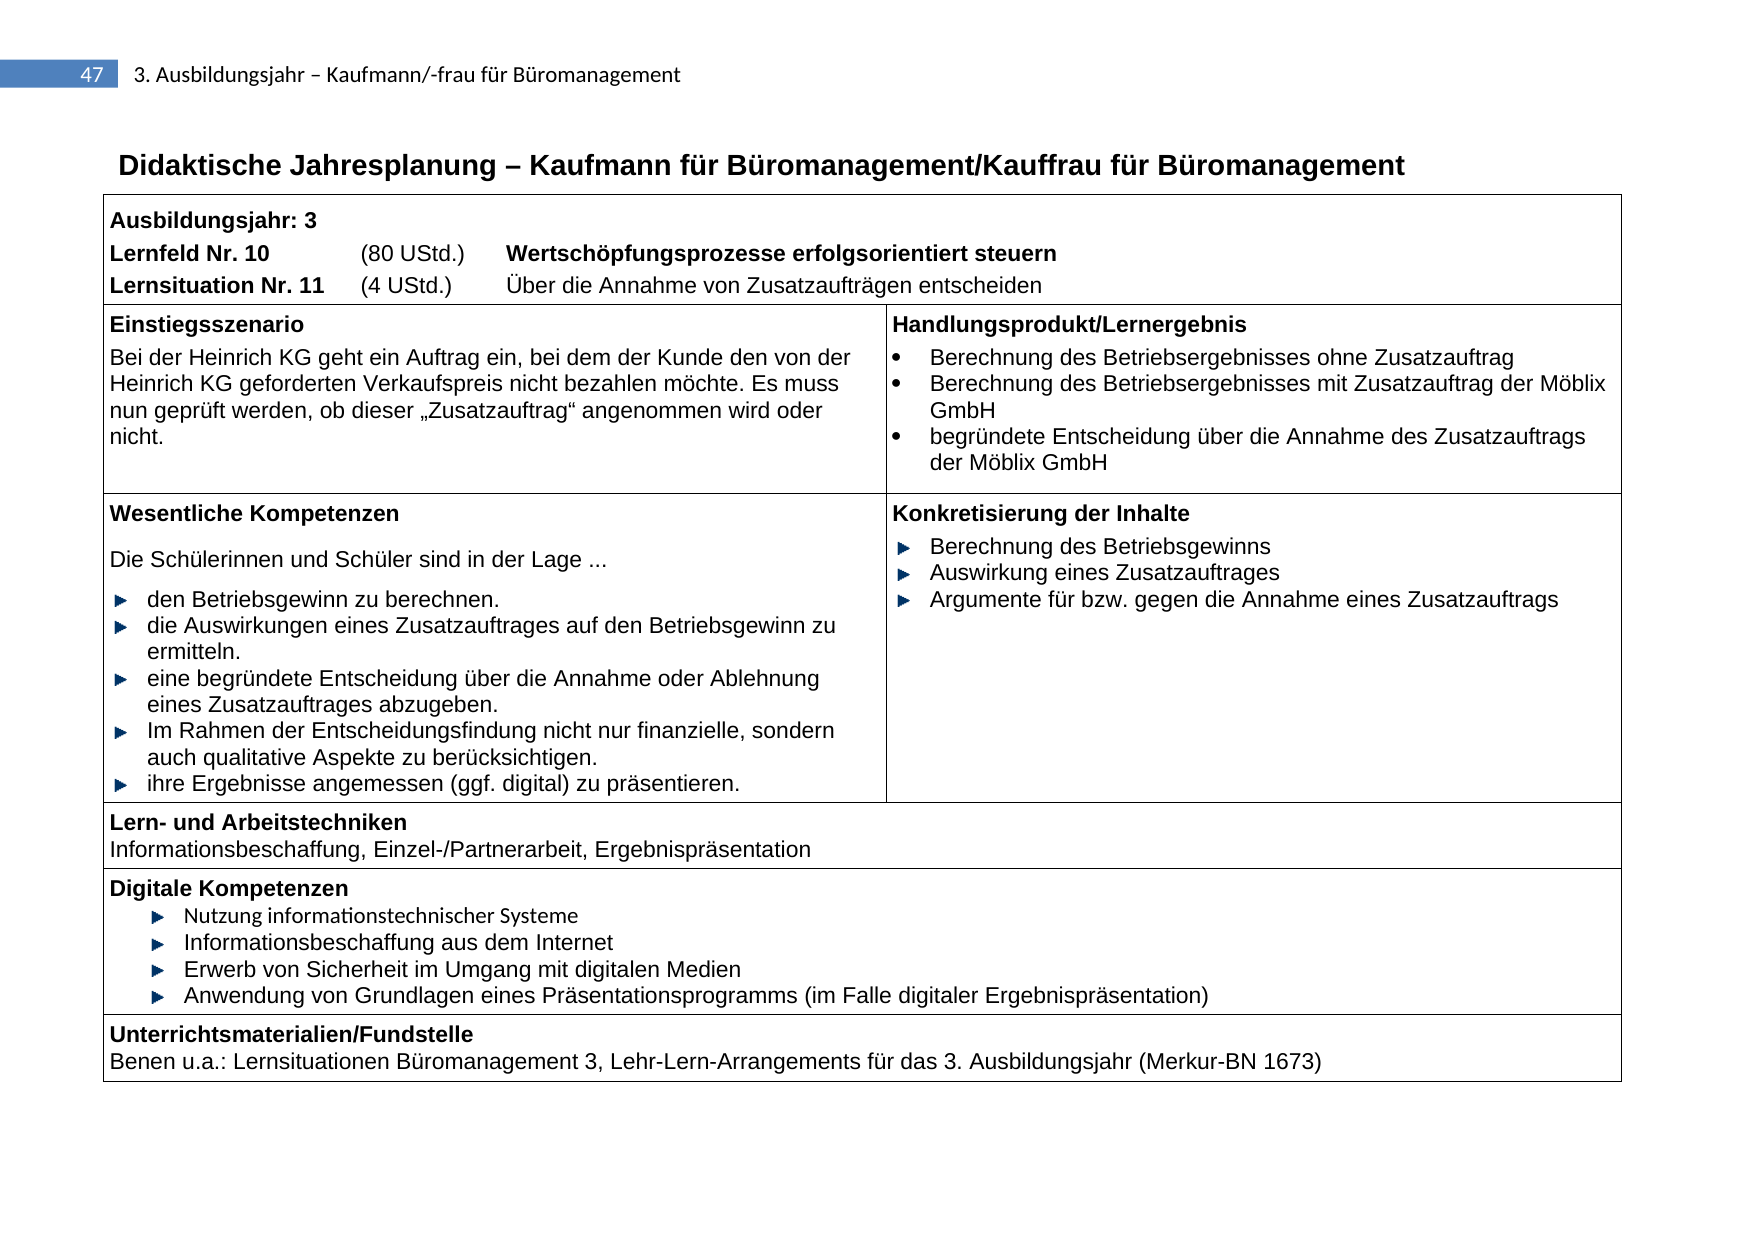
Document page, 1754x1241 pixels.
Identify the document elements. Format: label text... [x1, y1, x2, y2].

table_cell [104, 1015, 1621, 1081]
picture [893, 590, 910, 607]
table_cell Handlungsprodukt/Lernergebnis Berechnung des Betriebsergebnisses ohne Zusatzauftrag Berechnung des Betriebsergebnisses mit Zusatzauftrag der Möblix GmbH begründete Entscheidung über die Annahme des Zusatzauftrags der Möblix GmbH [887, 305, 1621, 493]
picture [110, 669, 127, 686]
table_cell Einstiegsszenario Bei der Heinrich KG geht ein Auftrag ein, bei dem der Kunde den von der Heinrich KG geforderten Verkaufspreis nicht bezahlen möchte. Es muss nun geprüft werden, ob dieser „Zusatzauftrag“ angenommen wird oder nicht. [104, 305, 886, 493]
picture [147, 960, 164, 977]
picture [110, 774, 127, 792]
text Didaktische Jahresplanung – Kaufmann für Büromanagement/Kauffrau für Büromanagement [118, 148, 1606, 181]
table_cell Lern- und Arbeitstechniken Informationsbeschaffung, Einzel-/Partnerarbeit, Ergebnispräsentation [104, 803, 1621, 868]
picture [147, 986, 164, 1004]
picture [110, 616, 127, 634]
table_header Ausbildungsjahr: 3 Lernfeld Nr. 10 (80 UStd.) Wertschöpfungsprozesse erfolgsorientiert steuern Lernsituation Nr. 11 (4 UStd.) Über die Annahme von Zusatzaufträgen entscheiden [104, 195, 1621, 304]
table_cell Wesentliche Kompetenzen Die Schülerinnen und Schüler sind in der Lage ... den Betriebsgewinn zu berechnen. die Auswirkungen eines Zusatzauftrages auf den Betriebsgewinn zu ermitteln. eine begründete Entscheidung über die Annahme oder Ablehnung eines Zusatzauftrages abzugeben. Im Rahmen der Entscheidungsfindung nicht nur finanzielle, sondern auch qualitative Aspekte zu berücksichtigen. ihre Ergebnisse angemessen (ggf. digital) zu präsentieren. [104, 494, 886, 802]
picture [893, 564, 910, 581]
picture [893, 537, 910, 555]
picture [147, 934, 164, 951]
picture [110, 722, 127, 739]
picture [110, 590, 127, 607]
table_cell Konkretisierung der Inhalte Berechnung des Betriebsgewinns Auswirkung eines Zusatzauftrages Argumente für bzw. gegen die Annahme eines Zusatzauftrags [887, 494, 1621, 802]
table_cell Digitale Kompetenzen [104, 869, 1621, 1014]
picture [147, 906, 164, 924]
